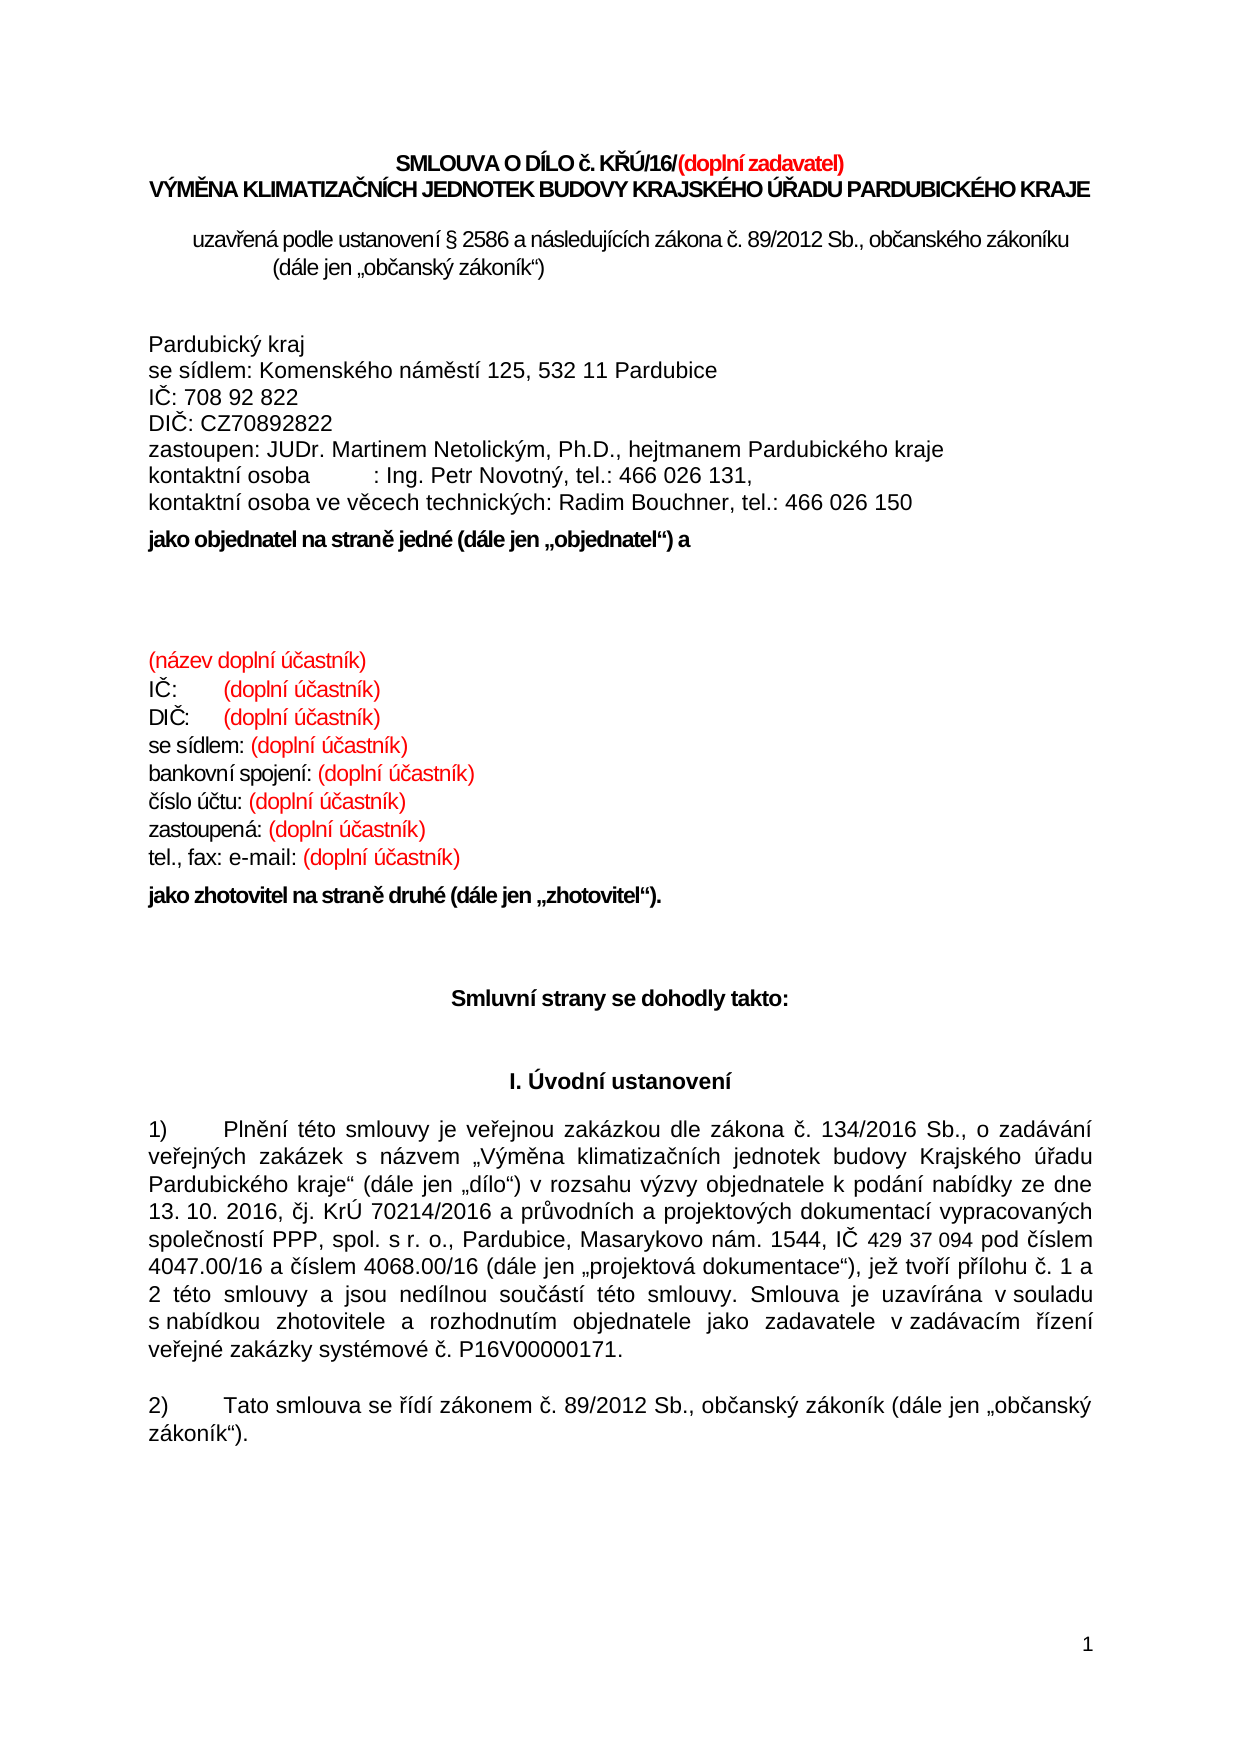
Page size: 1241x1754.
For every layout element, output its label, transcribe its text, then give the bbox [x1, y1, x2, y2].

text IČ: 708 92 822 [148, 383, 1093, 410]
text zastoupená: (doplní účastník) [148, 815, 645, 843]
text se sídlem: (doplní účastník) [148, 731, 647, 759]
list Tato smlouva se řídí zákonem č. 89/2012 Sb., občanský zákoník (dále jen „občanský zákoník“). [148, 1391, 1093, 1447]
text uzavřená podle ustanovení § 2586 a následujících zákona č. 89/2012 Sb., občanského zákoníku (dále jen „občanský zákoník“) [192, 225, 1093, 281]
text zastoupen: JUDr. Martinem Netolickým, Ph.D., hejtmanem Pardubického kraje [148, 436, 1093, 462]
text bankovní spojení: (doplní účastník) [148, 759, 645, 787]
text kontaktní osoba : Ing. Petr Novotný, tel.: 466 026 131, [148, 462, 1093, 489]
text se sídlem: Komenského náměstí 125, 532 11 Pardubice [148, 357, 1093, 383]
text jako objednatel na straně jedné (dále jen „objednatel“) a [148, 526, 1093, 553]
text Pardubický kraj [148, 331, 1093, 357]
text DIČ: CZ70892822 [148, 410, 1093, 436]
text číslo účtu: (doplní účastník) [148, 787, 645, 815]
text tel., fax: e-mail: (doplní účastník) [148, 843, 653, 871]
text jako zhotovitel na straně druhé (dále jen „zhotovitel“). [148, 882, 1093, 908]
text IČ: (doplní účastník) [148, 674, 645, 703]
text SMLOUVA O DÍLO č. KŘÚ/16/(doplní zadavatel) [148, 150, 1093, 176]
text (název doplní účastník) [148, 647, 645, 674]
text kontaktní osoba ve věcech technických: Radim Bouchner, tel.: 466 026 150 [148, 489, 1093, 515]
list Plnění této smlouvy je veřejnou zakázkou dle zákona č. 134/2016 Sb., o zadávání veřejných zakázek s názvem „Výměna klimatizačních jednotek budovy Krajského úřadu Pardubického kraje“ (dále jen „dílo“) v rozsahu výzvy objednatele k podání nabídky ze dne 13. 10. 2016, čj. KrÚ 70214/2016 a průvodních a projektových dokumentací vypracovaných společností PPP, spol. s r. o., Pardubice, Masarykovo nám. 1544, IČ 429 37 094 pod číslem 4047.00/16 a číslem 4068.00/16 (dále jen „projektová dokumentace“), jež tvoří přílohu č. 1 a 2 této smlouvy a jsou nedílnou součástí této smlouvy. Smlouva je uzavírána v souladu s nabídkou zhotovitele a rozhodnutím objednatele jako zadavatele v zadávacím řízení veřejné zakázky systémové č. P16V00000171. [148, 1115, 1093, 1363]
text DIČ: (doplní účastník) [148, 703, 645, 731]
text VÝMĚNA KLIMATIZAČNÍCH JEDNOTEK BUDOVY KRAJSKÉHO ÚŘADU PARDUBICKÉHO KRAJE [148, 176, 1093, 203]
text Smluvní strany se dohodly takto: [148, 985, 1093, 1011]
text I. Úvodní ustanovení [148, 1068, 1092, 1094]
